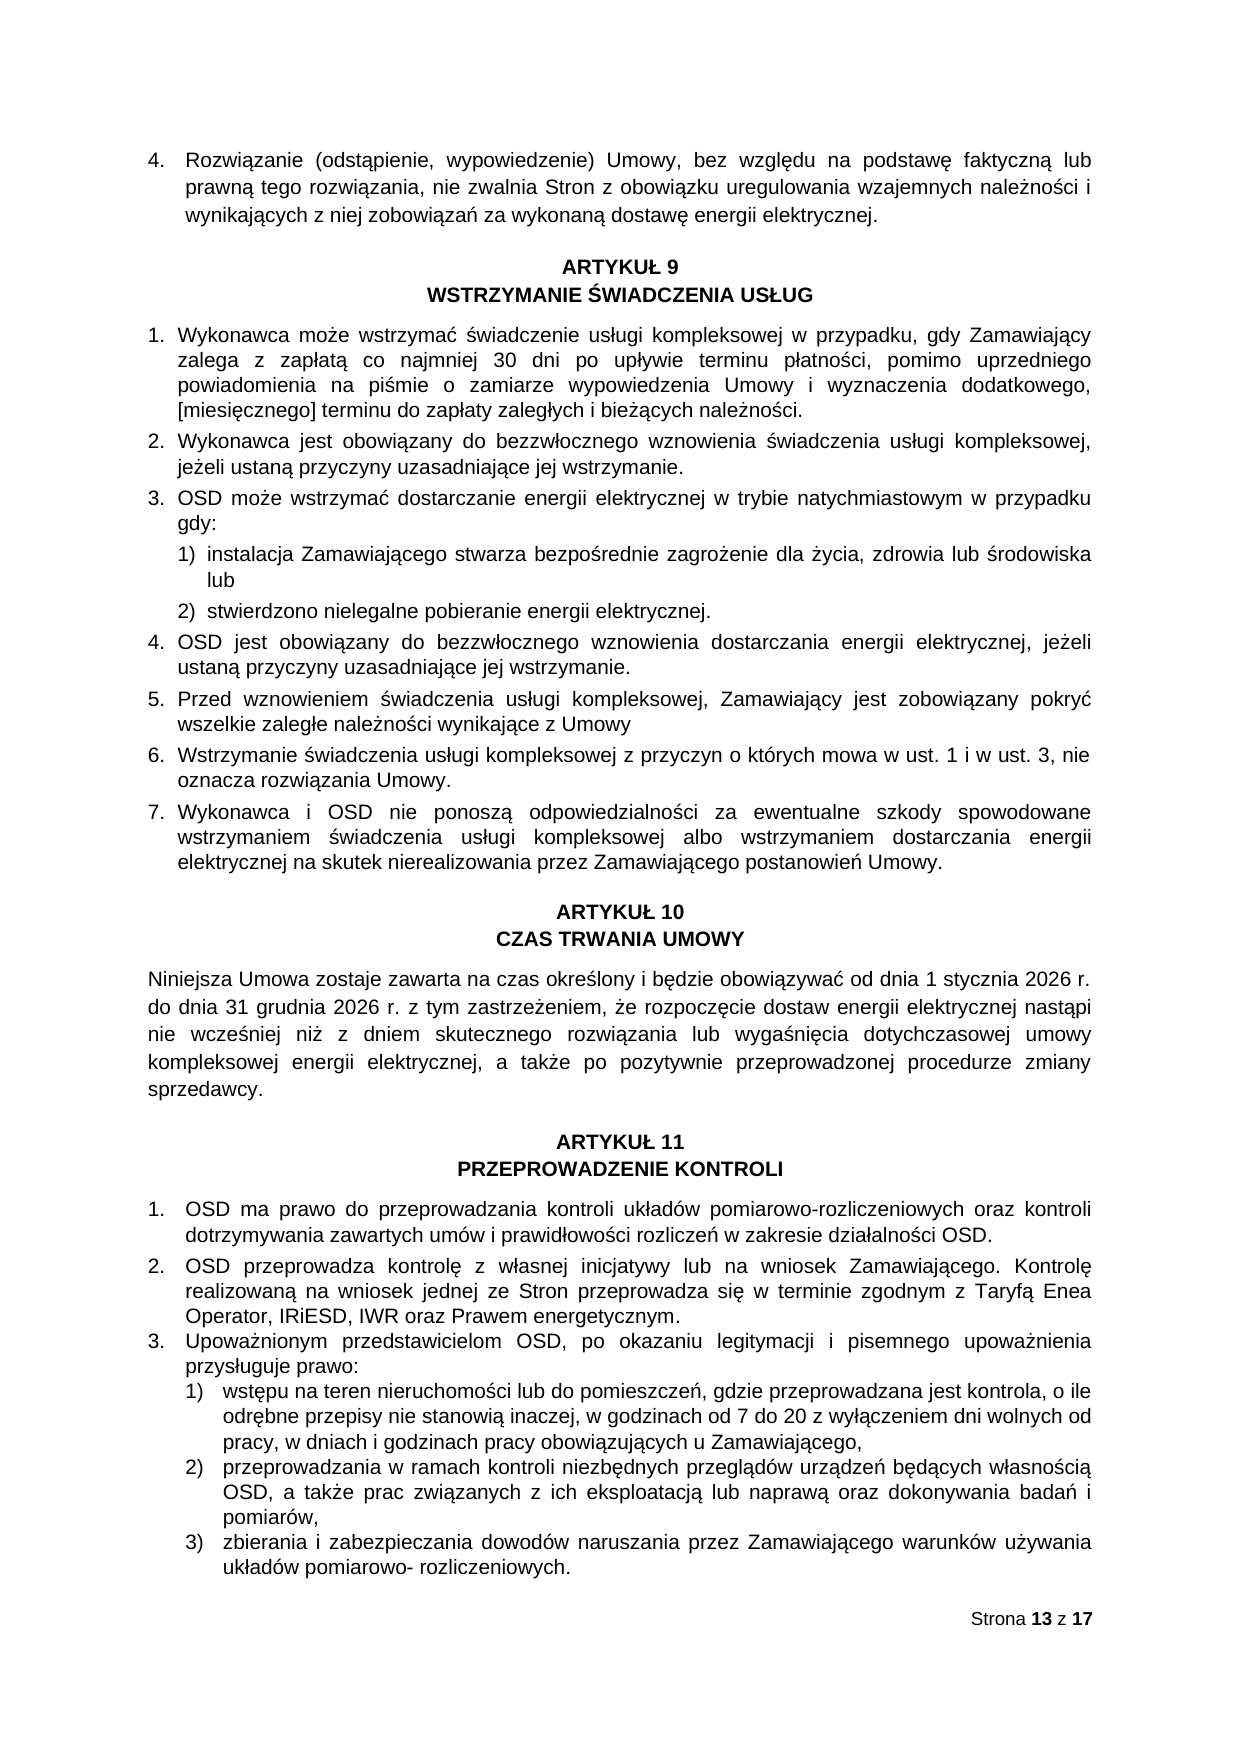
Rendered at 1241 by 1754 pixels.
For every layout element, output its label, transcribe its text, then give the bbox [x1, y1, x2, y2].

list Wykonawca może wstrzymać świadczenie usługi kompleksowej w przypadku, gdy Zamawiający zalega z zapłatą co najmniej 30 dni po upływie terminu płatności, pomimo uprzedniego powiadomienia na piśmie o zamiarze wypowiedzenia Umowy i wyznaczenia dodatkowego, [miesięcznego] terminu do zapłaty zaległych i bieżących należności. [148, 323, 1092, 422]
list OSD ma prawo do przeprowadzania kontroli układów pomiarowo-rozliczeniowych oraz kontroli dotrzymywania zawartych umów i prawidłowości rozliczeń w zakresie działalności OSD. [148, 1197, 1092, 1246]
list Przed wznowieniem świadczenia usługi kompleksowej, Zamawiający jest zobowiązany pokryć wszelkie zaległe należności wynikające z Umowy [148, 687, 1092, 736]
list przeprowadzania w ramach kontroli niezbędnych przeglądów urządzeń będących własnością OSD, a także prac związanych z ich eksploatacją lub naprawą oraz dokonywania badań i pomiarów, [185, 1454, 1092, 1529]
subtitle ARTYKUŁ 11 [148, 1130, 1092, 1154]
list instalacja Zamawiającego stwarza bezpośrednie zagrożenie dla życia, zdrowia lub środowiska lub [177, 542, 1092, 591]
list Wykonawca jest obowiązany do bezzwłocznego wznowienia świadczenia usługi kompleksowej, jeżeli ustaną przyczyny uzasadniające jej wstrzymanie. [148, 429, 1092, 478]
text Niniejsza Umowa zostaje zawarta na czas określony i będzie obowiązywać od dnia 1 stycznia 2026 r. do dnia 31 grudnia 2026 r. z tym zastrzeżeniem, że rozpoczęcie dostaw energii elektrycznej nastąpi nie wcześniej niż z dniem skutecznego rozwiązania lub wygaśnięcia dotychczasowej umowy kompleksowej energii elektrycznej, a także po pozytywnie przeprowadzonej procedurze zmiany sprzedawcy. [148, 967, 1092, 1101]
subtitle przeprowadzenie kontroli [148, 1157, 1092, 1181]
list Rozwiązanie (odstąpienie, wypowiedzenie) Umowy, bez względu na podstawę faktyczną lub prawną tego rozwiązania, nie zwalnia Stron z obowiązku uregulowania wzajemnych należności i wynikających z niej zobowiązań za wykonaną dostawę energii elektrycznej. [148, 148, 1092, 227]
list Upoważnionym przedstawicielom OSD, po okazaniu legitymacji i pisemnego upoważnienia przysługuje prawo: [148, 1329, 1092, 1378]
subtitle WSTRZYMANIE Świadczenia usług [148, 283, 1092, 307]
list wstępu na teren nieruchomości lub do pomieszczeń, gdzie przeprowadzana jest kontrola, o ile odrębne przepisy nie stanowią inaczej, w godzinach od 7 do 20 z wyłączeniem dni wolnych od pracy, w dniach i godzinach pracy obowiązujących u Zamawiającego, [185, 1379, 1092, 1453]
subtitle CZAS TRWANIA UMOWY [148, 927, 1092, 951]
list OSD jest obowiązany do bezzwłocznego wznowienia dostarczania energii elektrycznej, jeżeli ustaną przyczyny uzasadniające jej wstrzymanie. [148, 630, 1092, 679]
list Wykonawca i OSD nie ponoszą odpowiedzialności za ewentualne szkody spowodowane wstrzymaniem świadczenia usługi kompleksowej albo wstrzymaniem dostarczania energii elektrycznej na skutek nierealizowania przez Zamawiającego postanowień Umowy. [148, 799, 1092, 874]
list OSD może wstrzymać dostarczanie energii elektrycznej w trybie natychmiastowym w przypadku gdy: [148, 486, 1092, 535]
list Wstrzymanie świadczenia usługi kompleksowej z przyczyn o których mowa w ust. 1 i w ust. 3, nie oznacza rozwiązania Umowy. [148, 743, 1092, 792]
subtitle ARTYKUŁ 9 [148, 255, 1092, 279]
subtitle ARTYKUŁ 10 [148, 900, 1092, 924]
list stwierdzono nielegalne pobieranie energii elektrycznej. [177, 599, 1092, 623]
list OSD przeprowadza kontrolę z własnej inicjatywy lub na wniosek Zamawiającego. Kontrolę realizowaną na wniosek jednej ze Stron przeprowadza się w terminie zgodnym z Taryfą Enea Operator, IRiESD, IWR oraz Prawem energetycznym. [148, 1254, 1092, 1328]
list zbierania i zabezpieczania dowodów naruszania przez Zamawiającego warunków używania układów pomiarowo- rozliczeniowych. [185, 1530, 1092, 1579]
